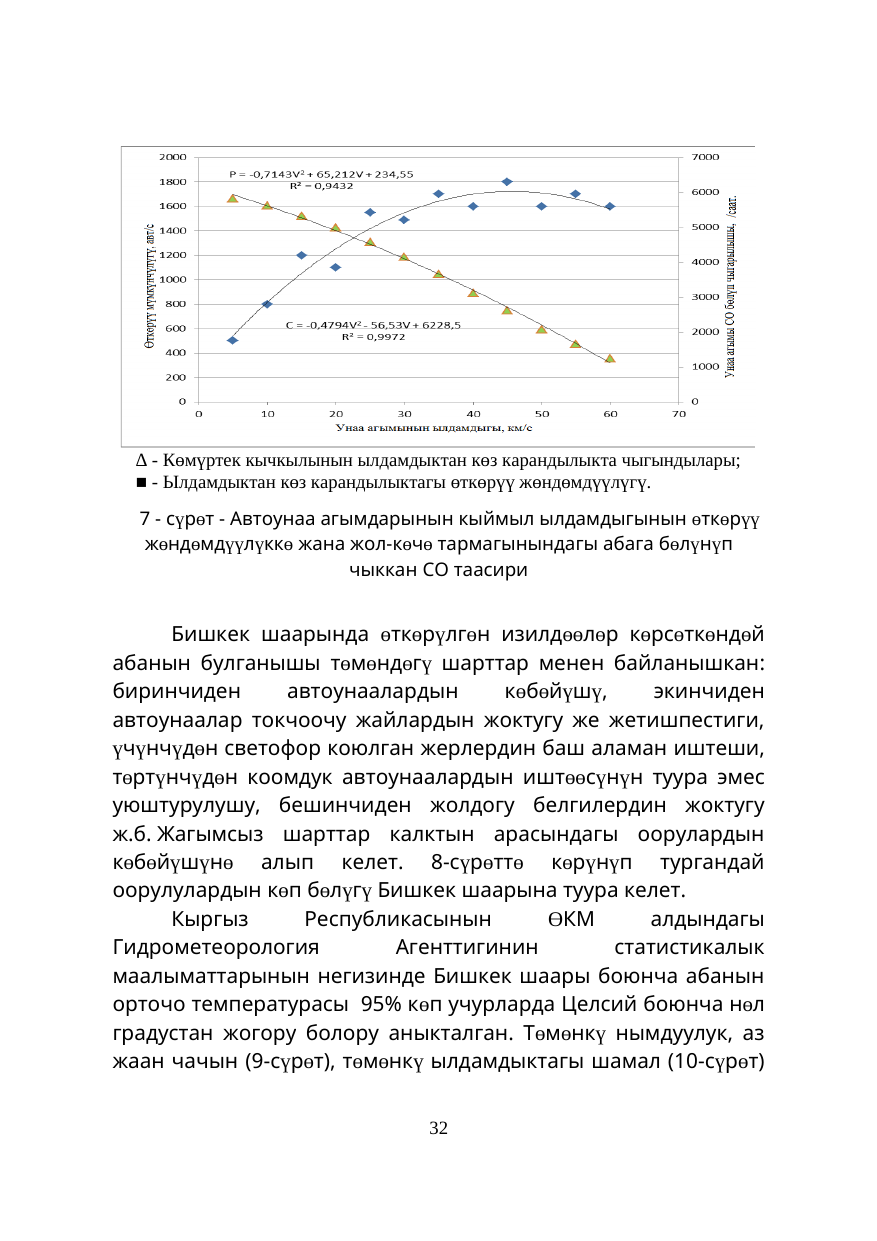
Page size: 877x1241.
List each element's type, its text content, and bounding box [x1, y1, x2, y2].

text ∆ - Көмүртек кычкылынын ылдамдыктан көз карандылыкта чыгындылары; [112, 449, 765, 471]
text Бишкек шаарында өткөрүлгөн изилдөөлөр көрсөткөндөй абанын булганышы төмөндөгү шарттар менен байланышкан: биринчиден автоунаалардын көбөйүшү, экинчиден автоунаалар токчоочу жайлардын жоктугу же жетишпестиги, үчүнчүдөн светофор коюлган жерлердин баш аламан иштеши, төртүнчүдөн коомдук автоунаалардын иштөөсүнүн туура эмес уюштурулушу, бешинчиден жолдогу белгилердин жоктугу ж.б. Жагымсыз шарттар калктын арасындагы оорулардын көбөйүшүнө алып келет. 8-сүрөттө көрүнүп тургандай оорулулардын көп бөлүгү Бишкек шаарына туура келет. [112, 619, 765, 904]
text ■ - Ылдамдыктан көз карандылыктагы өткөрүү жөндөмдүүлүгү. [112, 471, 765, 492]
text 7 - сүрөт - Автоунаа агымдарынын кыймыл ылдамдыгынын өткөрүү жөндөмдүүлүккө жана жол-көчө тармагынындагы абага бөлүнүп чыккан СО таасири [112, 505, 765, 582]
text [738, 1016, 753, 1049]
picture [120, 146, 757, 450]
